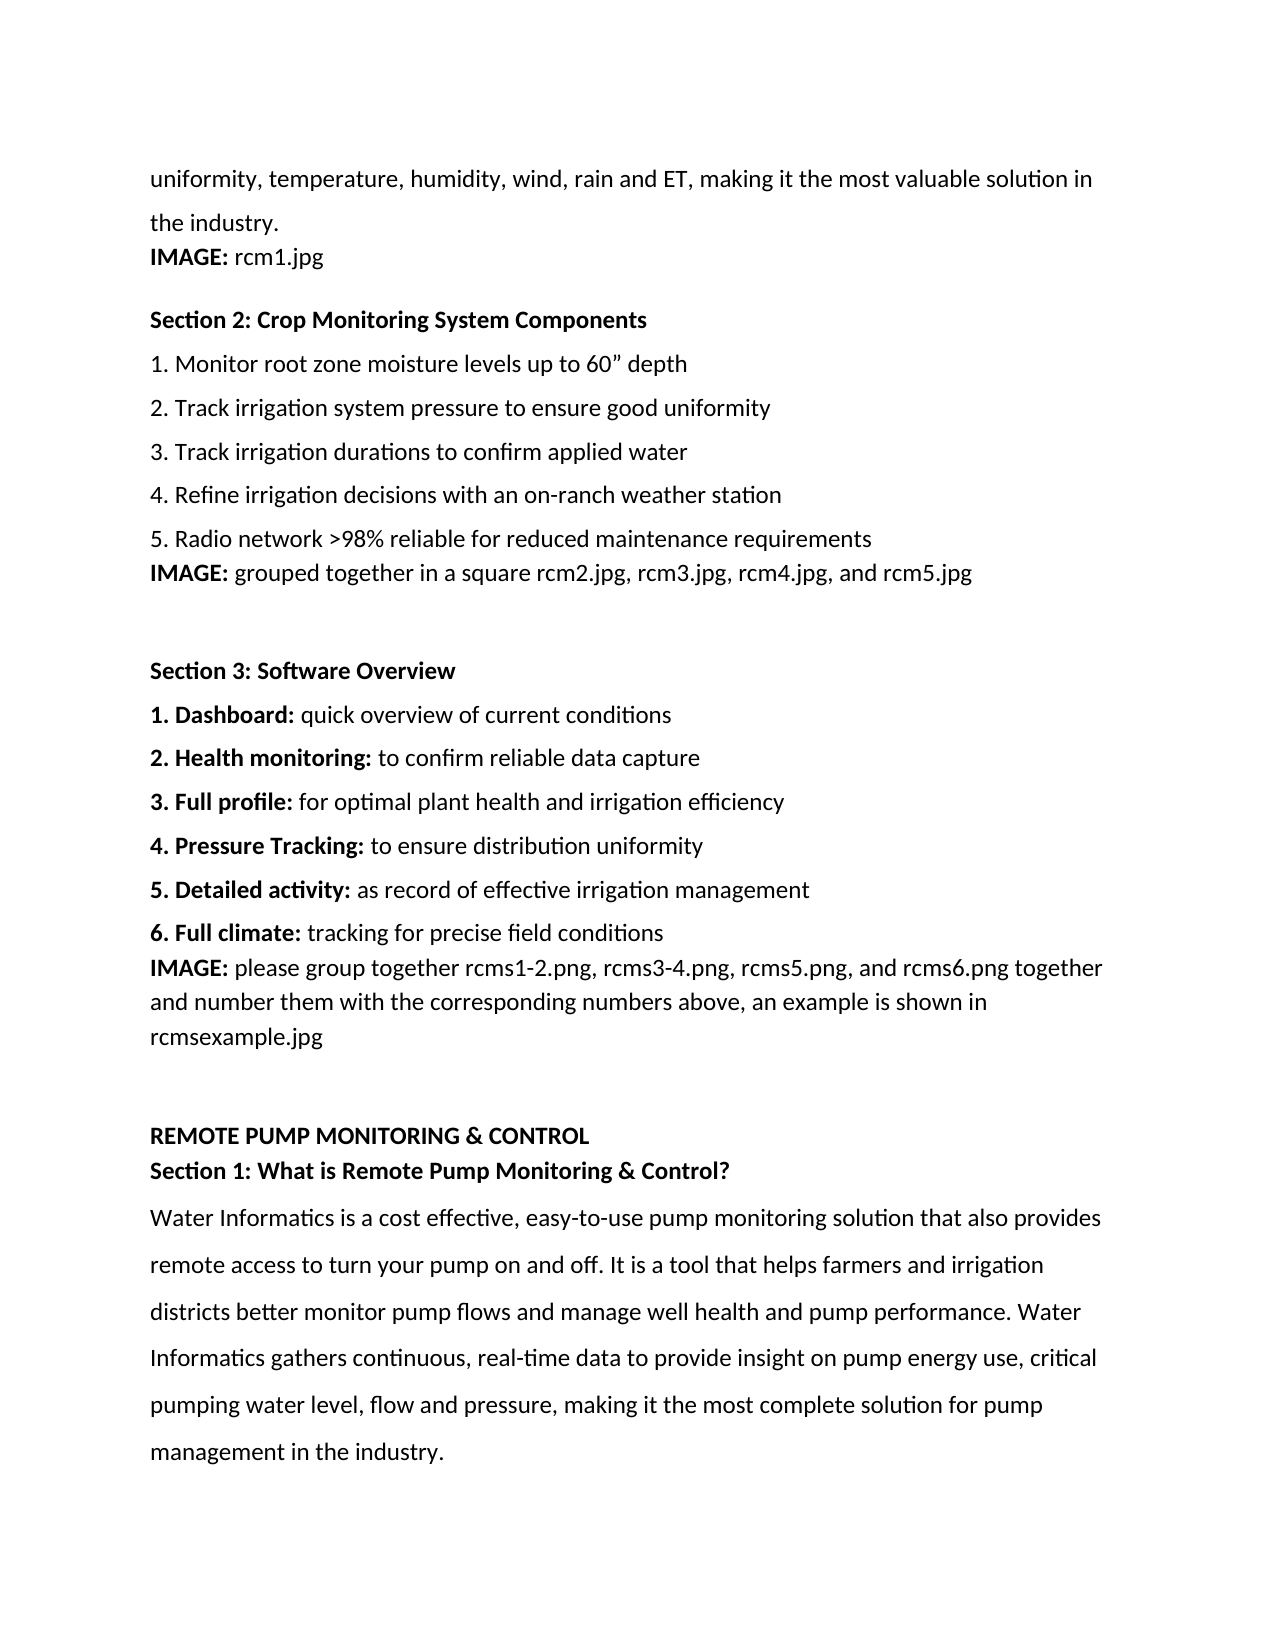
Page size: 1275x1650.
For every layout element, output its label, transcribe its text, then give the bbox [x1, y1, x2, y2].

subtitle IMAGE: grouped together in a square rcm2.jpg, rcm3.jpg, rcm4.jpg, and rcm5.jpg [150, 554, 1125, 588]
text 5. Detailed activity: as record of effective irrigation management [150, 861, 1125, 904]
subtitle Section 2: Crop Monitoring System Components [150, 301, 1125, 335]
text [150, 150, 1125, 237]
subtitle Section 1: What is Remote Pump Monitoring & Control? [150, 1150, 1125, 1186]
text 1. Dashboard: quick overview of current conditions [150, 686, 1125, 729]
subtitle REMOTE PUMP MONITORING & CONTROL [150, 1115, 1125, 1150]
text 1. Monitor root zone moisture levels up to 60” depth 2. Track irrigation system pressure to ensure good uniformity 3. Track irrigation durations to confirm applied water 4. Refine irrigation decisions with an on-ranch weather station 5. Radio network >98% reliable for reduced maintenance requirements [150, 335, 1125, 554]
text 4. Pressure Tracking: to ensure distribution uniformity [150, 817, 1125, 861]
subtitle Section 3: Software Overview [150, 651, 1125, 686]
text 3. Full profile: for optimal plant health and irrigation efficiency [150, 773, 1125, 817]
subtitle IMAGE: please group together rcms1-2.png, rcms3-4.png, rcms5.png, and rcms6.png together and number them with the corresponding numbers above, an example is shown in rcmsexample.jpg [150, 948, 1125, 1051]
text 2. Health monitoring: to confirm reliable data capture [150, 729, 1125, 773]
text Water Informatics is a cost effective, easy-to-use pump monitoring solution that also provides remote access to turn your pump on and off. It is a tool that helps farmers and irrigation districts better monitor pump flows and manage well health and pump performance. Water Informatics gathers continuous, real-time data to provide insight on pump energy use, critical pumping water level, flow and pressure, making it the most complete solution for pump management in the industry. [150, 1186, 1125, 1467]
subtitle IMAGE: rcm1.jpg [150, 237, 1125, 272]
text 6. Full climate: tracking for precise field conditions [150, 904, 1125, 948]
